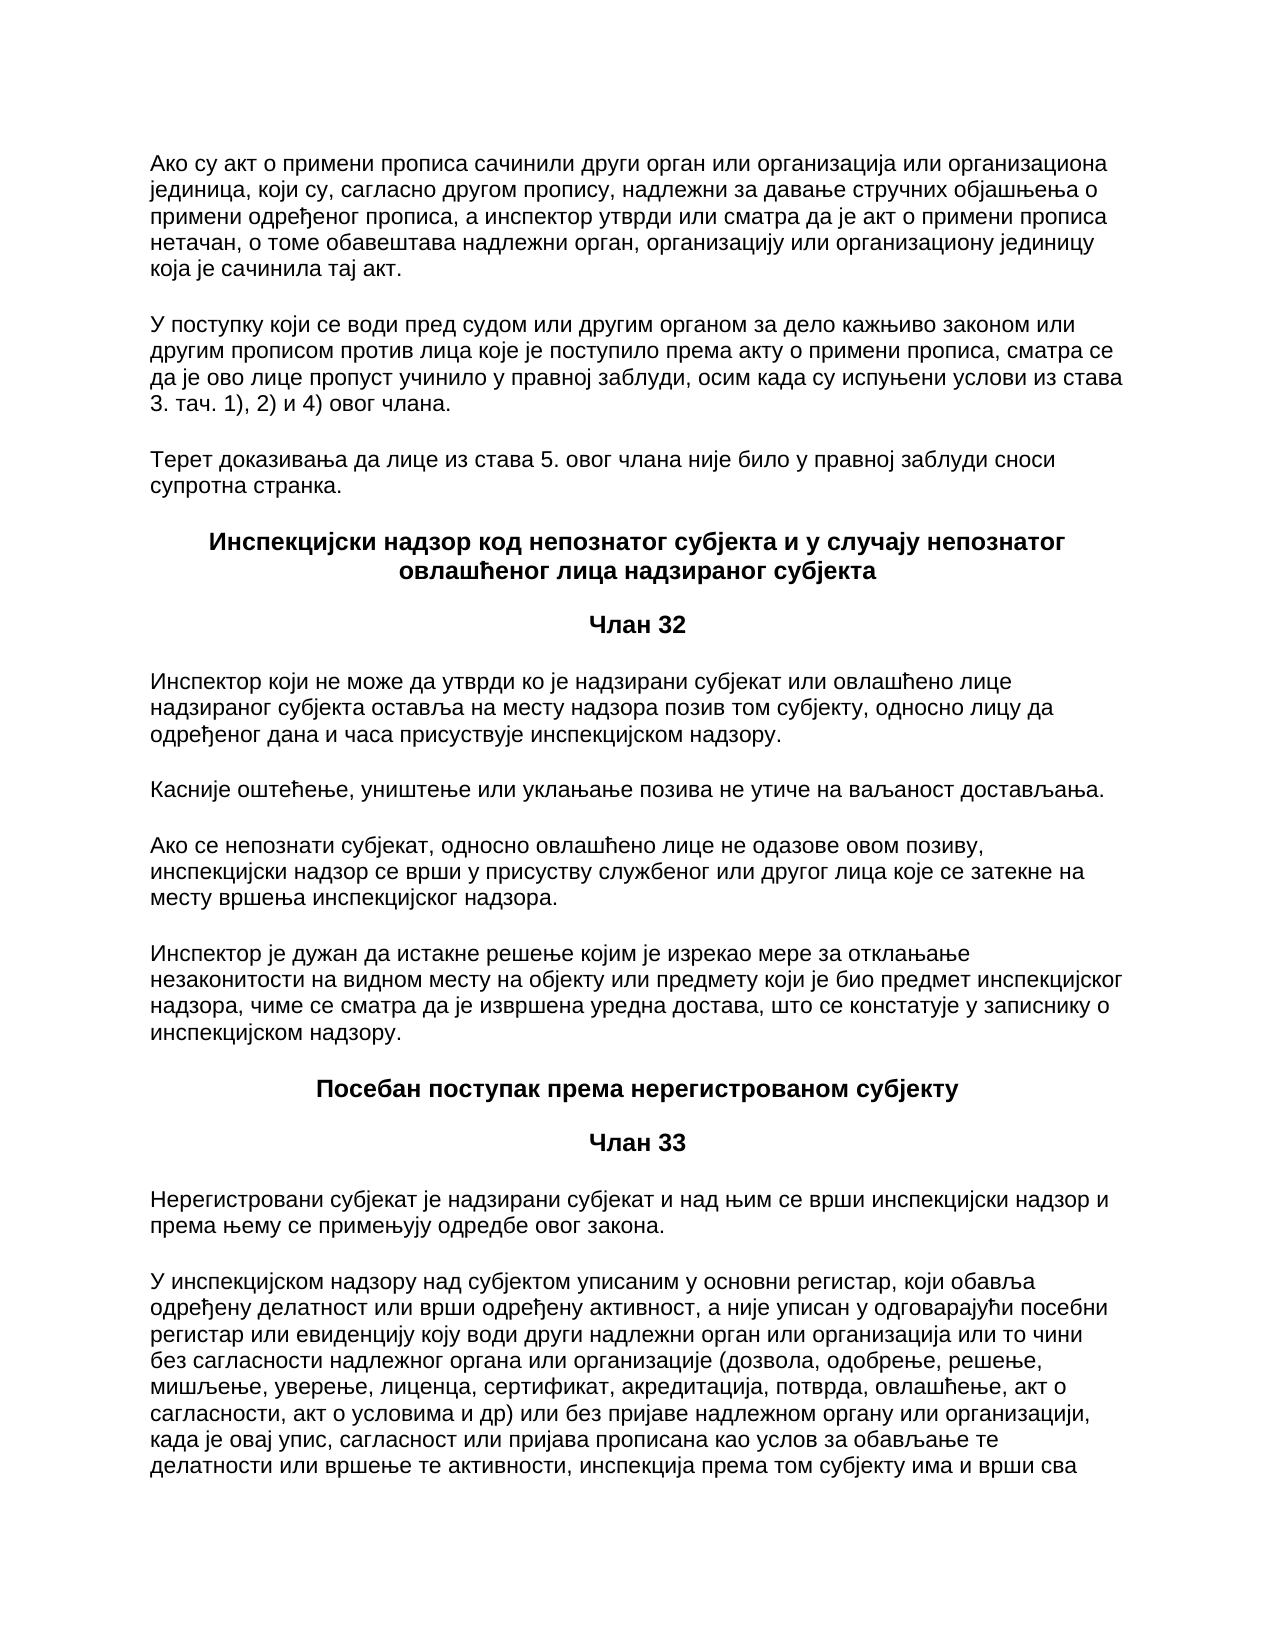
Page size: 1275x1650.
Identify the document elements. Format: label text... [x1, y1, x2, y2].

text Касније оштећење, уништење или уклањање позива не утиче на ваљаност достављања. [150, 776, 1125, 802]
text Инспектор је дужан да истакне решење којим је изрекао мере за отклањање незаконитости на видном месту на објекту или предмету који је био предмет инспекцијског надзора, чиме се сматра да је извршена уредна достава, што се констатује у записнику о инспекцијском надзору. [150, 940, 1125, 1045]
text У поступку који се води пред судом или другим органом за дело кажњиво законом или другим прописом против лица које је поступило према акту о примени прописа, сматра се да је ово лице пропуст учинило у правној заблуди, осим када су испуњени услови из става 3. тач. 1), 2) и 4) овог члана. [150, 311, 1125, 416]
text Нерегистровани субјекат је надзирани субјекат и над њим се врши инспекцијски надзор и према њему се примењују одредбе овог закона. [150, 1186, 1125, 1239]
text Инспекцијски надзор код непознатог субјекта и у случају непознатог овлашћеног лица надзираног субјекта [150, 527, 1125, 585]
text Терет доказивања да лице из става 5. овог члана није било у правној заблуди сноси супротна странка. [150, 446, 1125, 498]
text Инспектор који не може да утврди ко је надзирани субјекат или овлашћено лице надзираног субјекта оставља на месту надзора позив том субјекту, односно лицу да одређеног дана и часа присуствује инспекцијском надзору. [150, 668, 1125, 747]
text Члан 32 [150, 610, 1125, 639]
text Ако су акт о примени прописа сачинили други орган или организација или организациона јединица, који су, сагласно другом пропису, надлежни за давање стручних објашњења о примени одређеног прописа, а инспектор утврди или сматра да је акт о примени прописа нетачан, о томе обавештава надлежни орган, организацију или организациону јединицу која је сачинила тај акт. [150, 150, 1125, 282]
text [150, 1268, 1125, 1479]
text Члан 33 [150, 1128, 1125, 1157]
text Посебан поступак према нерегистрованом субјекту [150, 1074, 1125, 1103]
text Ако се непознати субјекат, односно овлашћено лице не одазове овом позиву, инспекцијски надзор се врши у присуству службеног или другог лица које се затекне на месту вршења инспекцијског надзора. [150, 832, 1125, 911]
